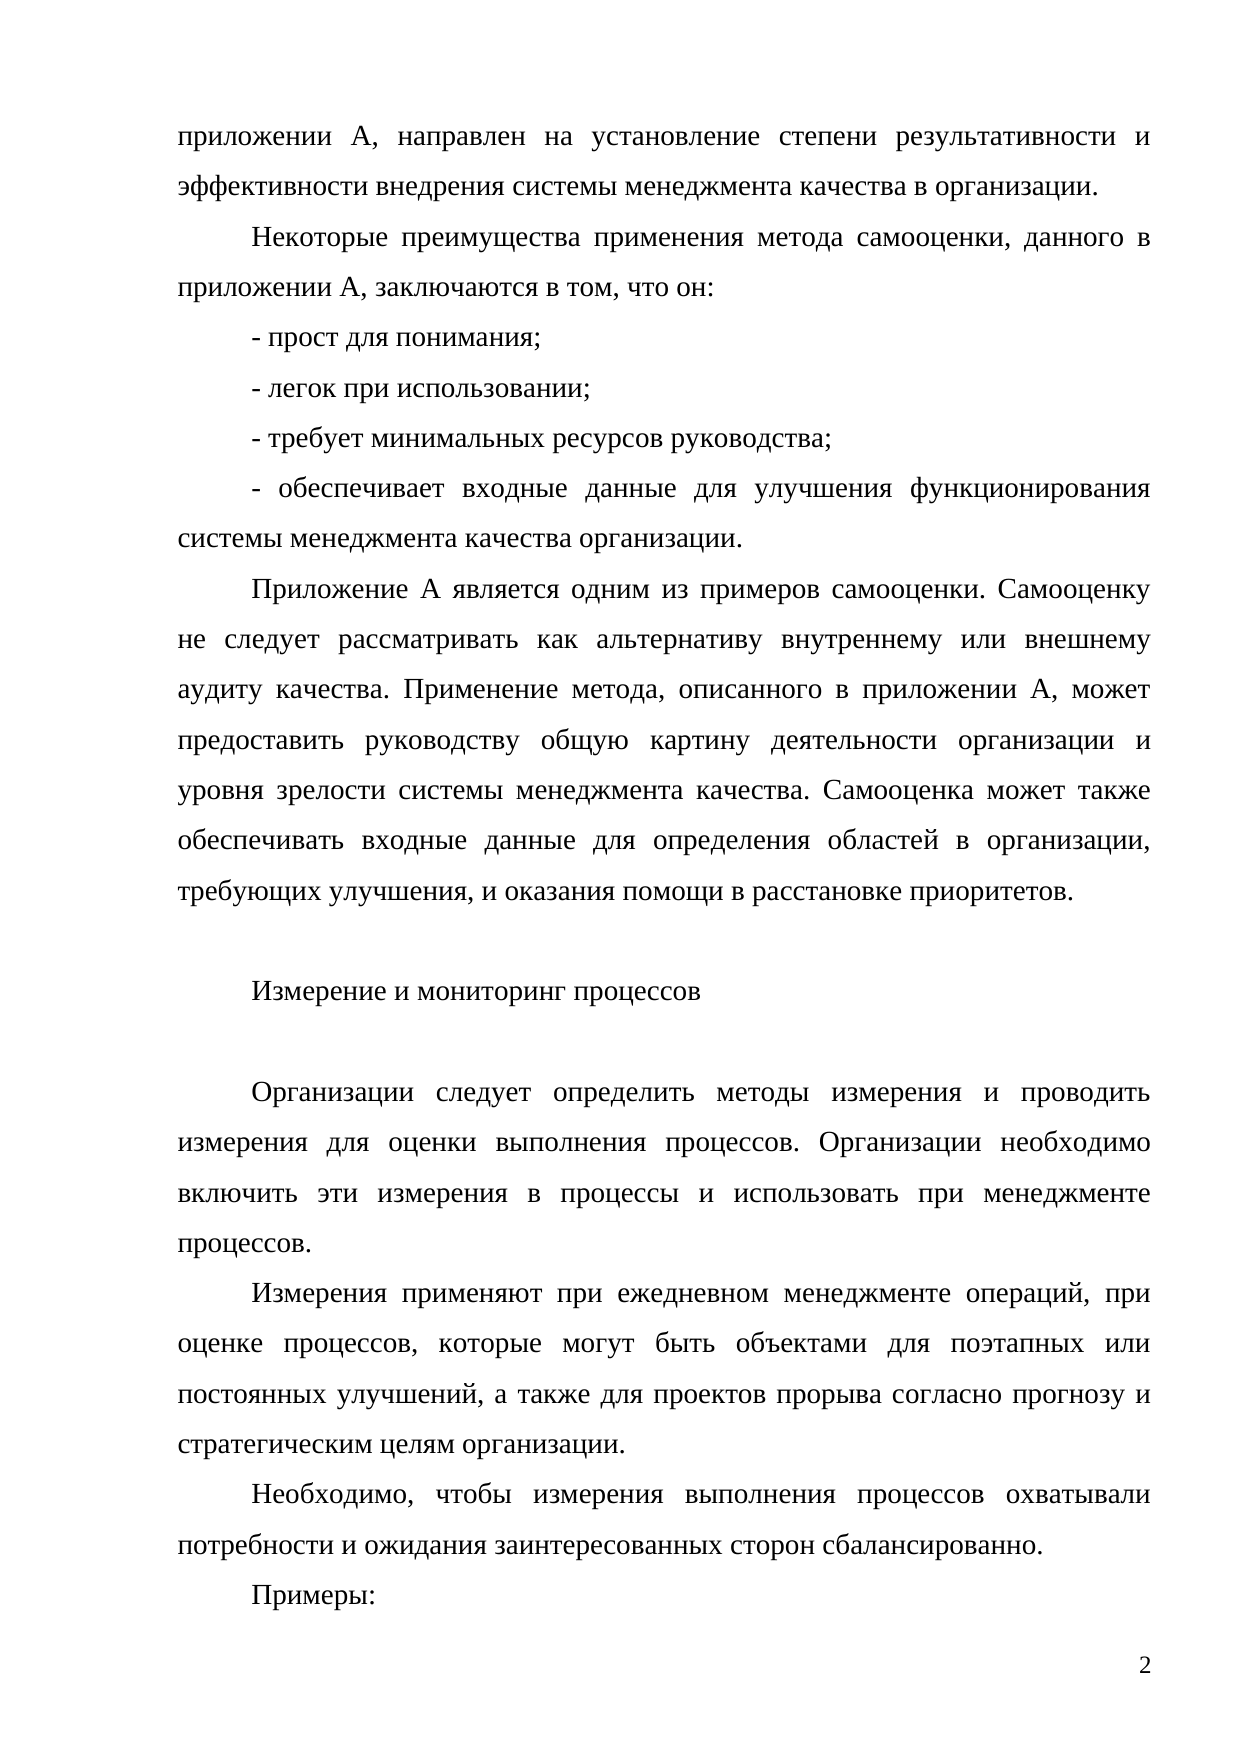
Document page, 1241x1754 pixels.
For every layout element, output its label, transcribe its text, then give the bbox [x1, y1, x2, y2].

text - требует минимальных ресурсов руководства; [177, 420, 1152, 453]
text Некоторые преимущества применения метода самооценки, данного в приложении А, заключаются в том, что он: [177, 219, 1152, 303]
text - легок при использовании; [177, 370, 1152, 403]
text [177, 118, 1152, 202]
subtitle Измерение и мониторинг процессов [177, 973, 1152, 1007]
text - прост для понимания; [177, 319, 1152, 353]
text Необходимо, чтобы измерения выполнения процессов охватывали потребности и ожидания заинтересованных сторон сбалансированно. [177, 1477, 1152, 1560]
text Организации следует определить методы измерения и проводить измерения для оценки выполнения процессов. Организации необходимо включить эти измерения в процессы и использовать при менеджменте процессов. [177, 1074, 1152, 1258]
text Приложение А является одним из примеров самооценки. Самооценку не следует рассматривать как альтернативу внутреннему или внешнему аудиту качества. Применение метода, описанного в приложении А, может предоставить руководству общую картину деятельности организации и уровня зрелости системы менеджмента качества. Самооценка может также обеспечивать входные данные для определения областей в организации, требующих улучшения, и оказания помощи в расстановке приоритетов. [177, 571, 1152, 906]
text - обеспечивает входные данные для улучшения функционирования системы менеджмента качества организации. [177, 470, 1152, 554]
text Измерения применяют при ежедневном менеджменте операций, при оценке процессов, которые могут быть объектами для поэтапных или постоянных улучшений, а также для проектов прорыва согласно прогнозу и стратегическим целям организации. [177, 1275, 1152, 1460]
text Примеры: [177, 1577, 1152, 1611]
